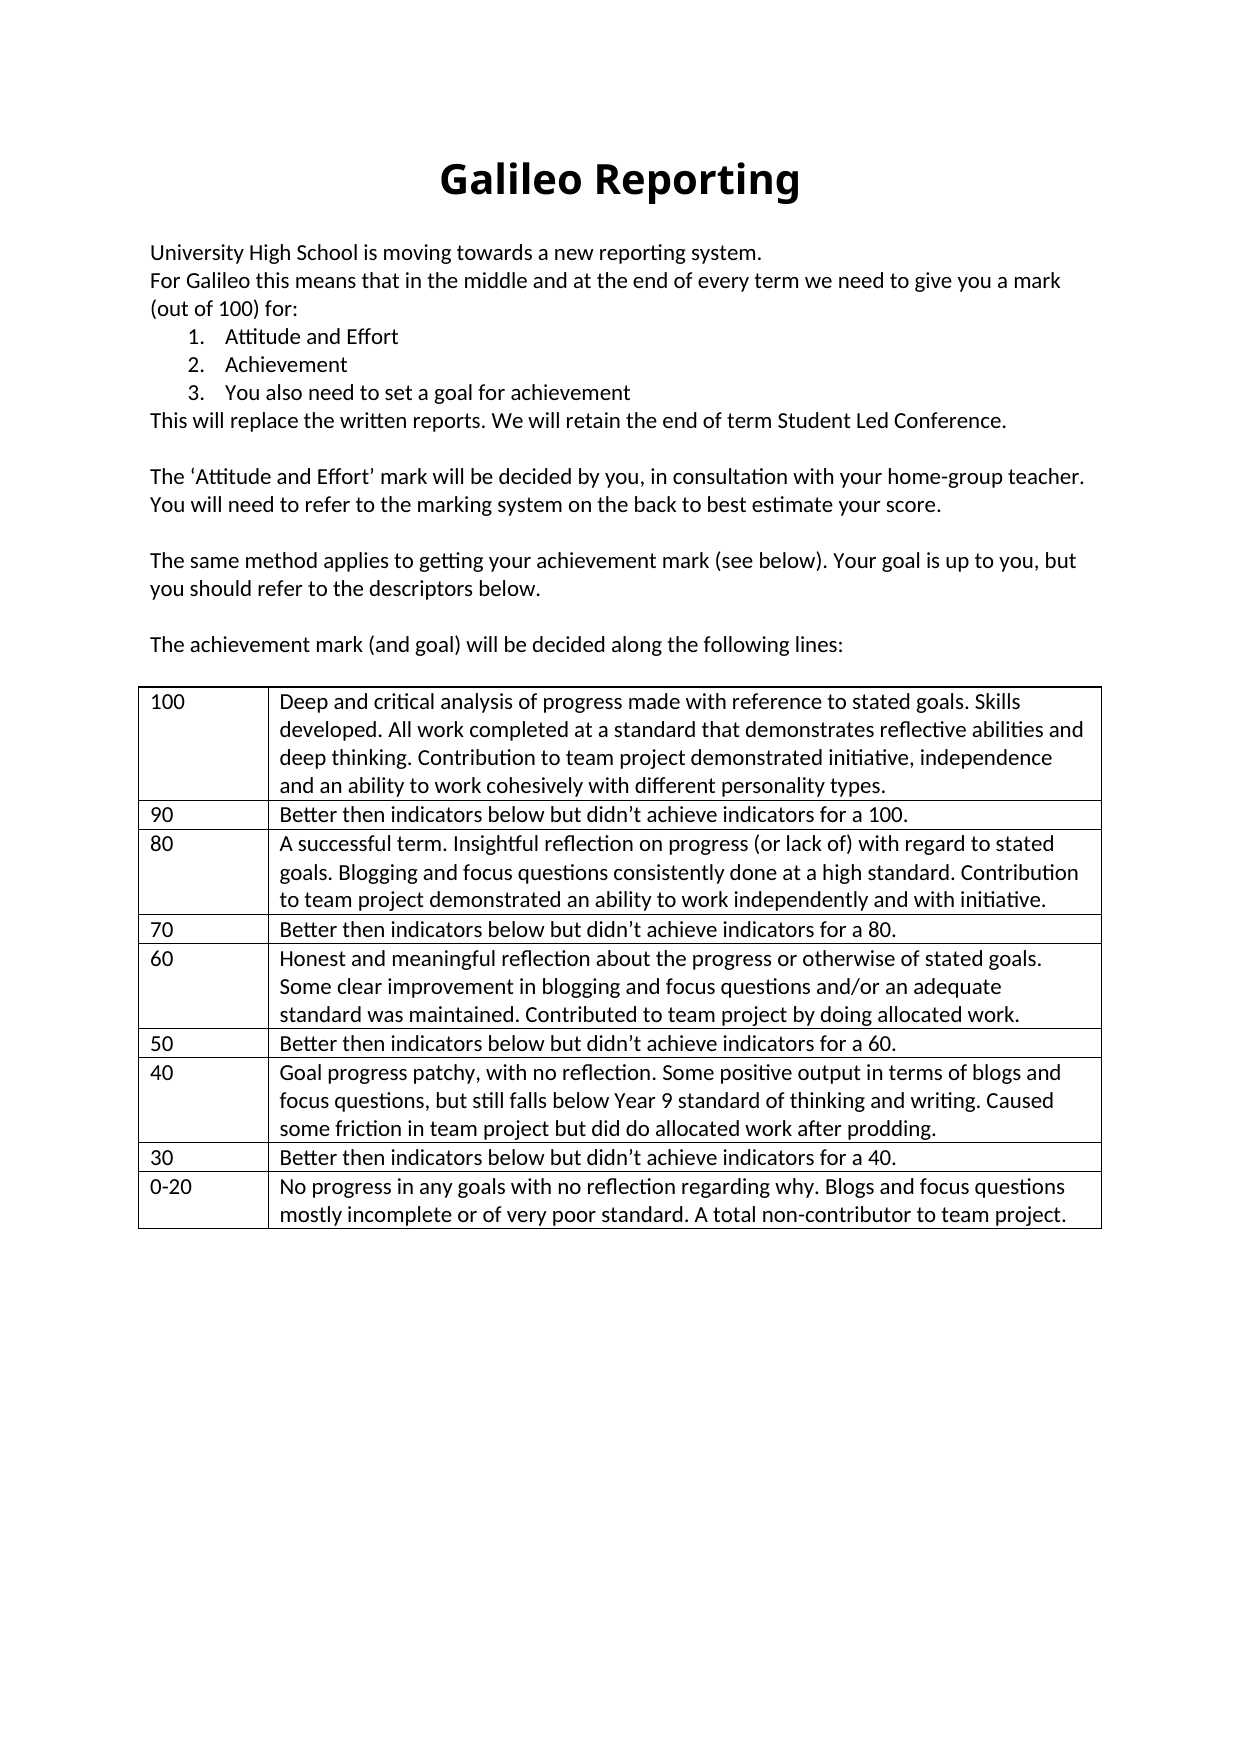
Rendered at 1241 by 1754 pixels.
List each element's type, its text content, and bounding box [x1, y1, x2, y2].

table_cell 90 [139, 801, 268, 828]
table_cell Goal progress patchy, with no reflection. Some positive output in terms of blogs and focus questions, but still falls below Year 9 standard of thinking and writing. Caused some friction in team project but did do allocated work after prodding. [269, 1058, 1101, 1142]
table_cell Better then indicators below but didn’t achieve indicators for a 60. [269, 1029, 1101, 1057]
table_cell 40 [139, 1058, 268, 1142]
table_cell 0-20 [139, 1172, 268, 1228]
table_cell 80 [139, 830, 268, 914]
text Galileo Reporting [150, 150, 1090, 207]
list Attitude and Effort [187, 322, 1090, 350]
table_cell 50 [139, 1029, 268, 1057]
text University High School is moving towards a new reporting system. [150, 238, 1090, 266]
list Achievement [187, 350, 1090, 378]
table_cell 60 [139, 944, 268, 1028]
table_cell No progress in any goals with no reflection regarding why. Blogs and focus questions mostly incomplete or of very poor standard. A total non-contributor to team project. [269, 1172, 1101, 1228]
table_cell Better then indicators below but didn’t achieve indicators for a 40. [269, 1143, 1101, 1171]
table_cell Honest and meaningful reflection about the progress or otherwise of stated goals. Some clear improvement in blogging and focus questions and/or an adequate standard was maintained. Contributed to team project by doing allocated work. [269, 944, 1101, 1028]
table_cell Better then indicators below but didn’t achieve indicators for a 80. [269, 915, 1101, 943]
text For Galileo this means that in the middle and at the end of every term we need to give you a mark (out of 100) for: [150, 266, 1090, 322]
table_cell 70 [139, 915, 268, 943]
table_cell 30 [139, 1143, 268, 1171]
text The same method applies to getting your achievement mark (see below). Your goal is up to you, but you should refer to the descriptors below. [150, 546, 1090, 602]
table_header Deep and critical analysis of progress made with reference to stated goals. Skills developed. All work completed at a standard that demonstrates reflective abilities and deep thinking. Contribution to team project demonstrated initiative, independence and an ability to work cohesively with different personality types. [269, 688, 1101, 799]
table_header 100 [139, 688, 268, 799]
table_cell Better then indicators below but didn’t achieve indicators for a 100. [269, 801, 1101, 828]
text The ‘Attitude and Effort’ mark will be decided by you, in consultation with your home-group teacher. You will need to refer to the marking system on the back to best estimate your score. [150, 462, 1090, 518]
text This will replace the written reports. We will retain the end of term Student Led Conference. [150, 406, 1090, 434]
text The achievement mark (and goal) will be decided along the following lines: [150, 630, 1090, 658]
table_cell A successful term. Insightful reflection on progress (or lack of) with regard to stated goals. Blogging and focus questions consistently done at a high standard. Contribution to team project demonstrated an ability to work independently and with initiative. [269, 830, 1101, 914]
list You also need to set a goal for achievement [187, 378, 1090, 406]
